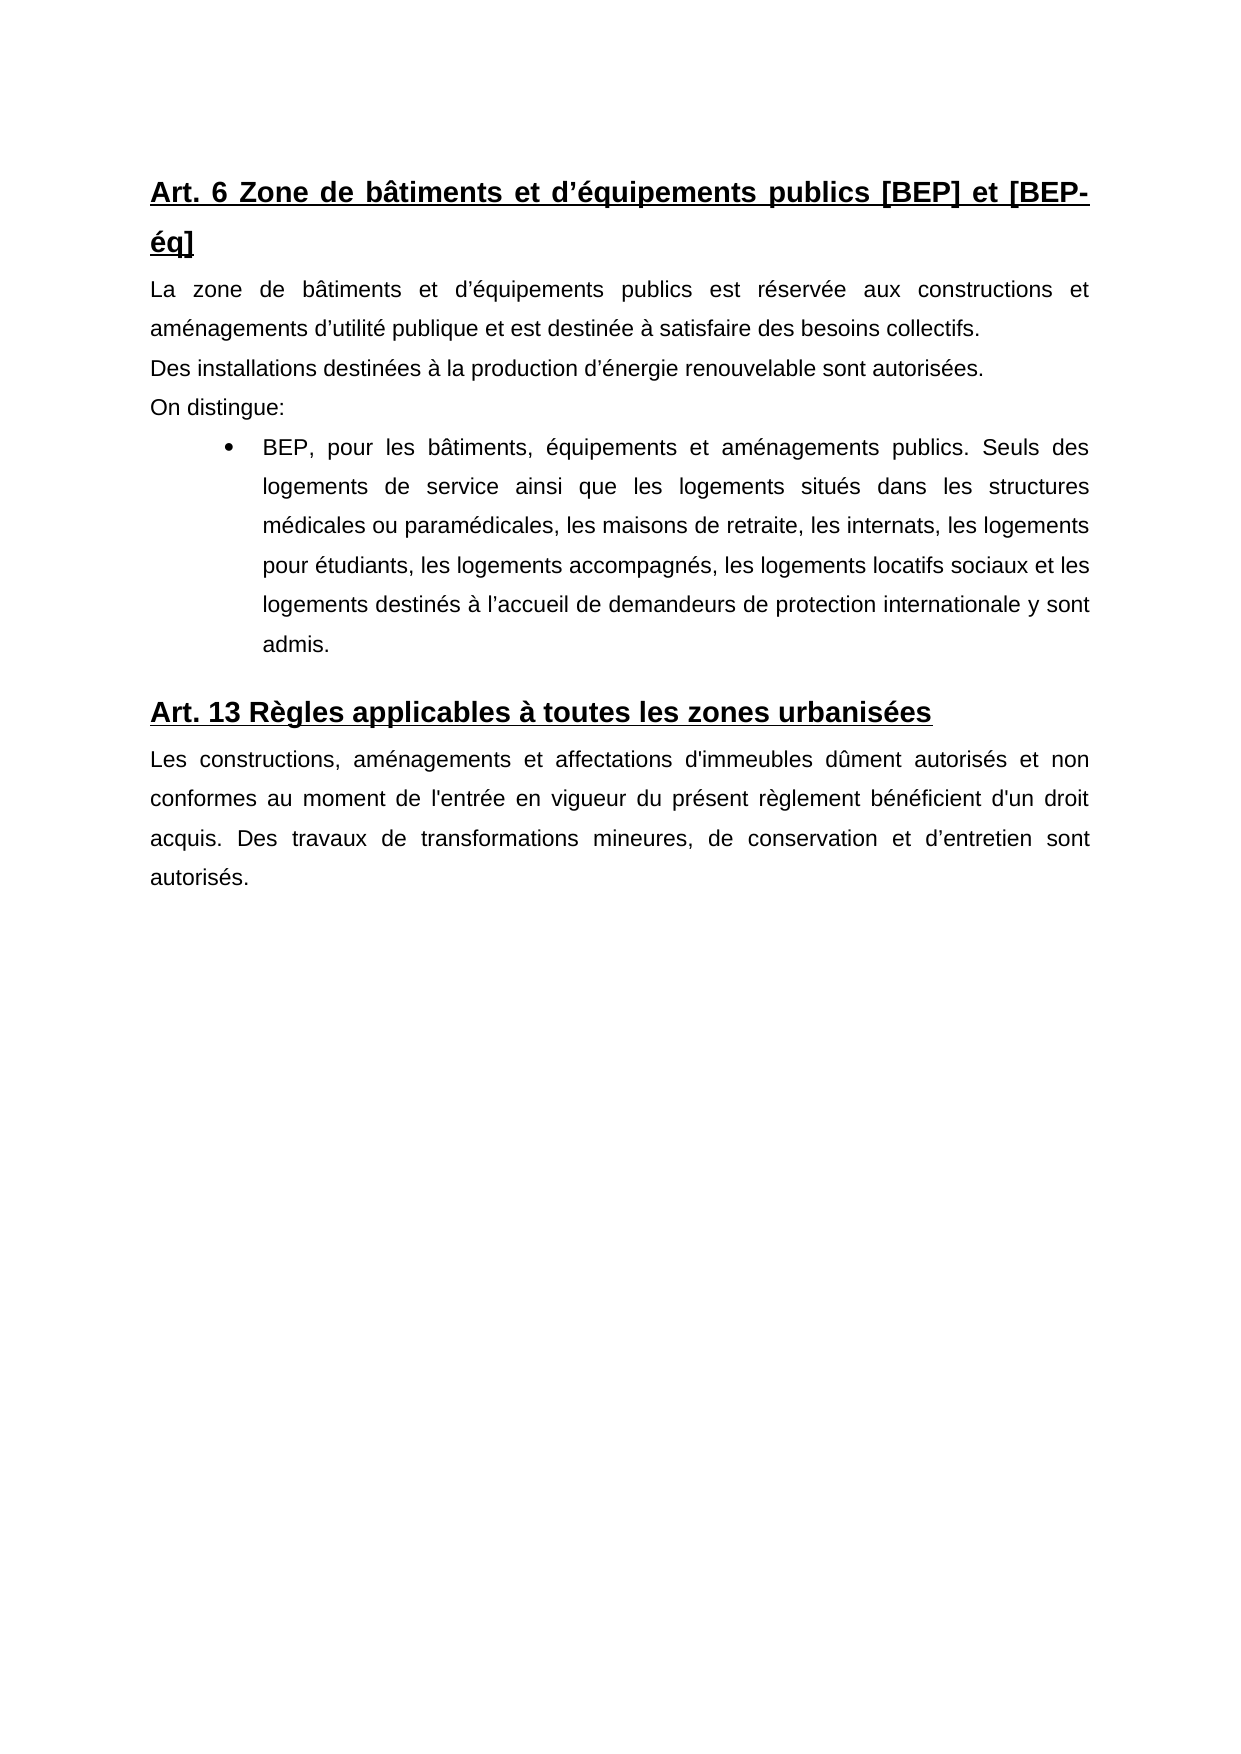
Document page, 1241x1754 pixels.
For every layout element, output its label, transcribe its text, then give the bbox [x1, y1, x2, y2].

subtitle Art. 6 Zone de bâtiments et d’équipements publics [BEP] et [BEP- éq] [150, 206, 1090, 259]
list BEP, pour les bâtiments, équipements et aménagements publics. Seuls des logements de service ainsi que les logements situés dans les structures médicales ou paramédicales, les maisons de retraite, les internats, les logements pour étudiants, les logements accompagnés, les logements locatifs sociaux et les logements destinés à l’accueil de demandeurs de protection internationale y sont admis. [225, 433, 1090, 657]
text Des installations destinées à la production d’énergie renouvelable sont autorisées. [150, 354, 1090, 381]
subtitle Art. 6 Zone de bâtiments et d’équipements publics [BEP] et [BEP- éq] [150, 175, 1090, 204]
text La zone de bâtiments et d’équipements publics est réservée aux constructions et aménagements d’utilité publique et est destinée à satisfaire des besoins collectifs. [150, 276, 1090, 341]
text On distingue: [150, 394, 1090, 420]
subtitle Art. 13 Règles applicables à toutes les zones urbanisées [150, 695, 1090, 729]
text Les constructions, aménagements et affectations d'immeubles dûment autorisés et non conformes au moment de l'entrée en vigueur du présent règlement bénéficient d'un droit acquis. Des travaux de transformations mineures, de conservation et d’entretien sont autorisés. [150, 746, 1090, 891]
